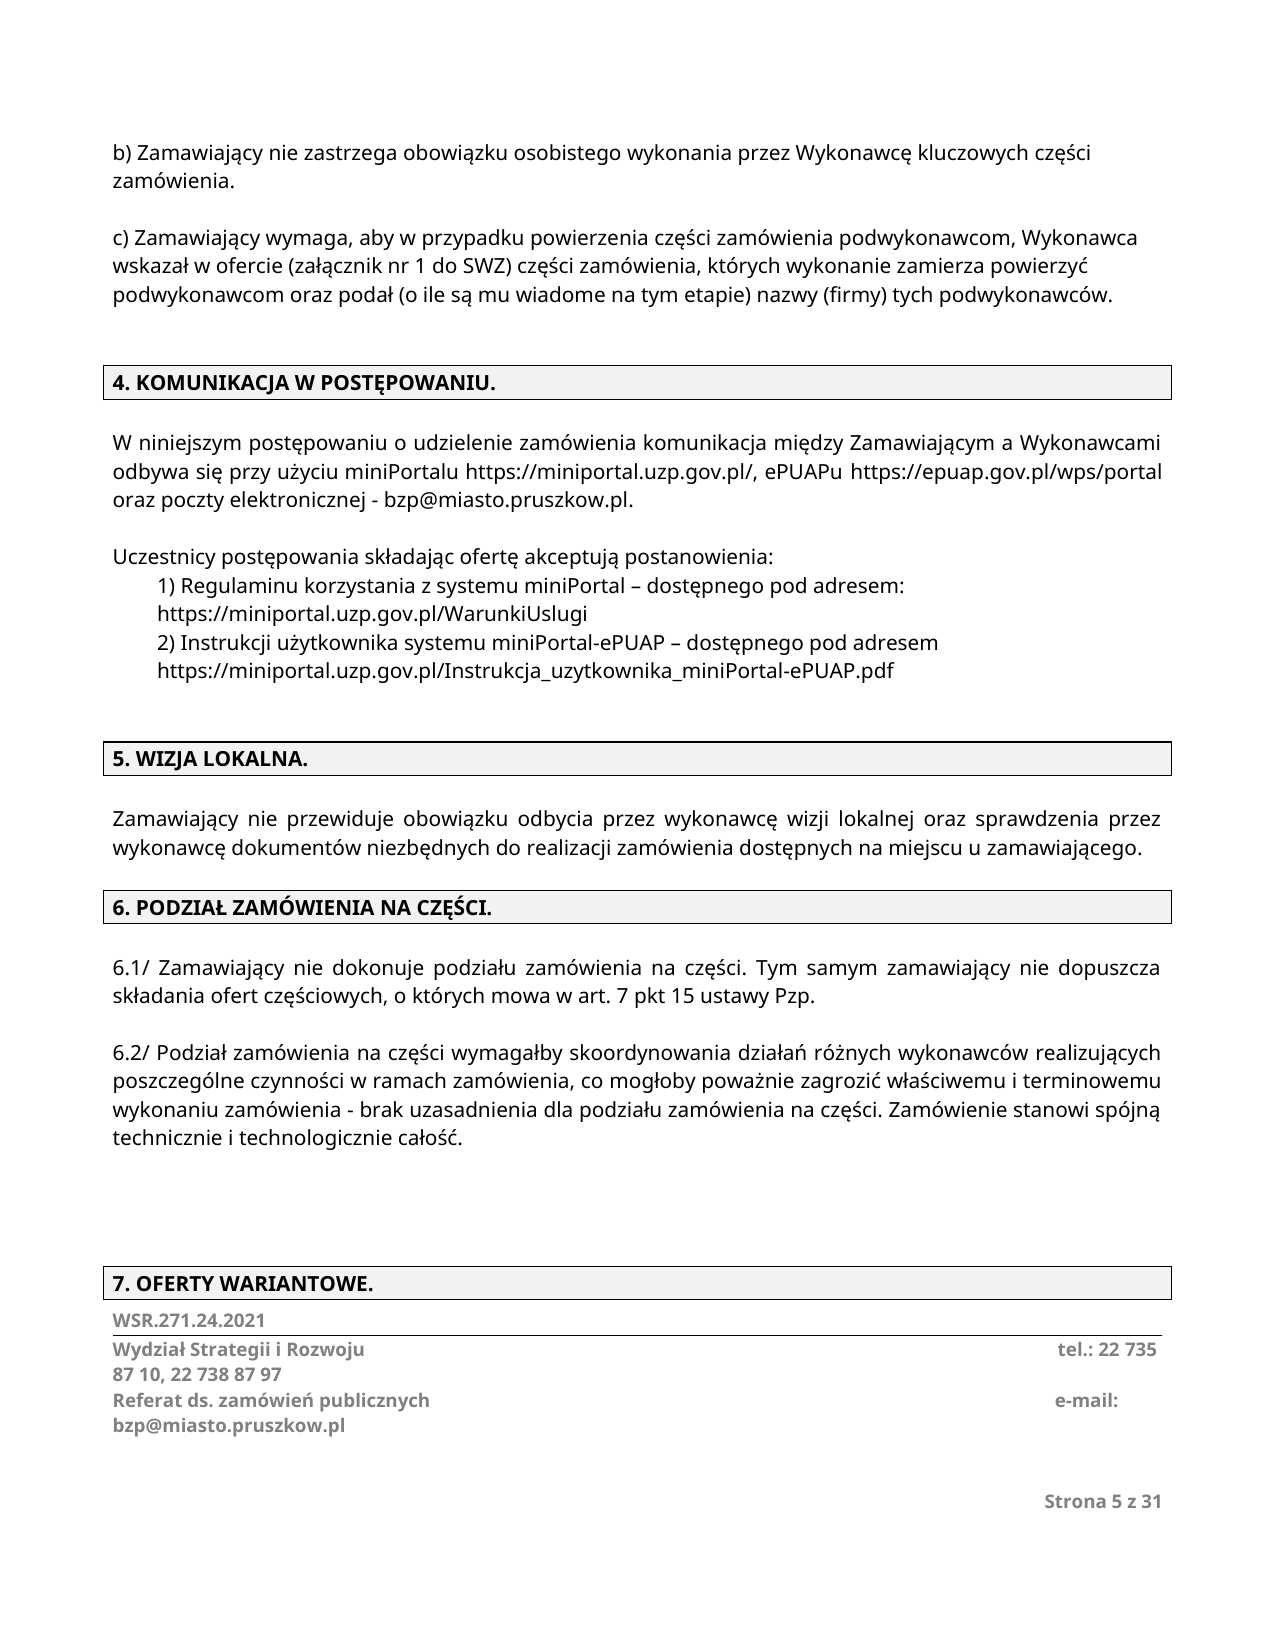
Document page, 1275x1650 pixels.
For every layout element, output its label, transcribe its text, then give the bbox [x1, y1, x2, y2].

text Zamawiający nie przewiduje obowiązku odbycia przez wykonawcę wizji lokalnej oraz sprawdzenia przez wykonawcę dokumentów niezbędnych do realizacji zamówienia dostępnych na miejscu u zamawiającego. [112, 804, 1162, 861]
text 7. OFERTY WARIANTOWE. [104, 1267, 1171, 1299]
text 6.2/ Podział zamówienia na części wymagałby skoordynowania działań różnych wykonawców realizujących poszczególne czynności w ramach zamówienia, co mogłoby poważnie zagrozić właściwemu i terminowemu wykonaniu zamówienia - brak uzasadnienia dla podziału zamówienia na części. Zamówienie stanowi spójną technicznie i technologicznie całość. [112, 1038, 1162, 1152]
text c) Zamawiający wymaga, aby w przypadku powierzenia części zamówienia podwykonawcom, Wykonawca wskazał w ofercie (załącznik nr 1 do SWZ) części zamówienia, których wykonanie zamierza powierzyć podwykonawcom oraz podał (o ile są mu wiadome na tym etapie) nazwy (firmy) tych podwykonawców. [112, 223, 1162, 308]
text 2) Instrukcji użytkownika systemu miniPortal-ePUAP – dostępnego pod adresem https://miniportal.uzp.gov.pl/Instrukcja_uzytkownika_miniPortal-ePUAP.pdf [157, 628, 1162, 684]
text 6.1/ Zamawiający nie dokonuje podziału zamówienia na części. Tym samym zamawiający nie dopuszcza składania ofert częściowych, o których mowa w art. 7 pkt 15 ustawy Pzp. [112, 953, 1162, 1010]
text Uczestnicy postępowania składając ofertę akceptują postanowienia: [112, 542, 1162, 571]
text 5. WIZJA LOKALNA. [104, 743, 1171, 775]
text 4. KOMUNIKACJA W POSTĘPOWANIU. [104, 366, 1171, 399]
text 6. PODZIAŁ ZAMÓWIENIA NA CZĘŚCI. [104, 891, 1171, 923]
text W niniejszym postępowaniu o udzielenie zamówienia komunikacja między Zamawiającym a Wykonawcami odbywa się przy użyciu miniPortalu https://miniportal.uzp.gov.pl/, ePUAPu https://epuap.gov.pl/wps/portal oraz poczty elektronicznej - bzp@miasto.pruszkow.pl. [112, 428, 1162, 514]
text 1) Regulaminu korzystania z systemu miniPortal – dostępnego pod adresem: https://miniportal.uzp.gov.pl/WarunkiUslugi [157, 571, 1162, 628]
text b) Zamawiający nie zastrzega obowiązku osobistego wykonania przez Wykonawcę kluczowych części zamówienia. [112, 138, 1162, 195]
